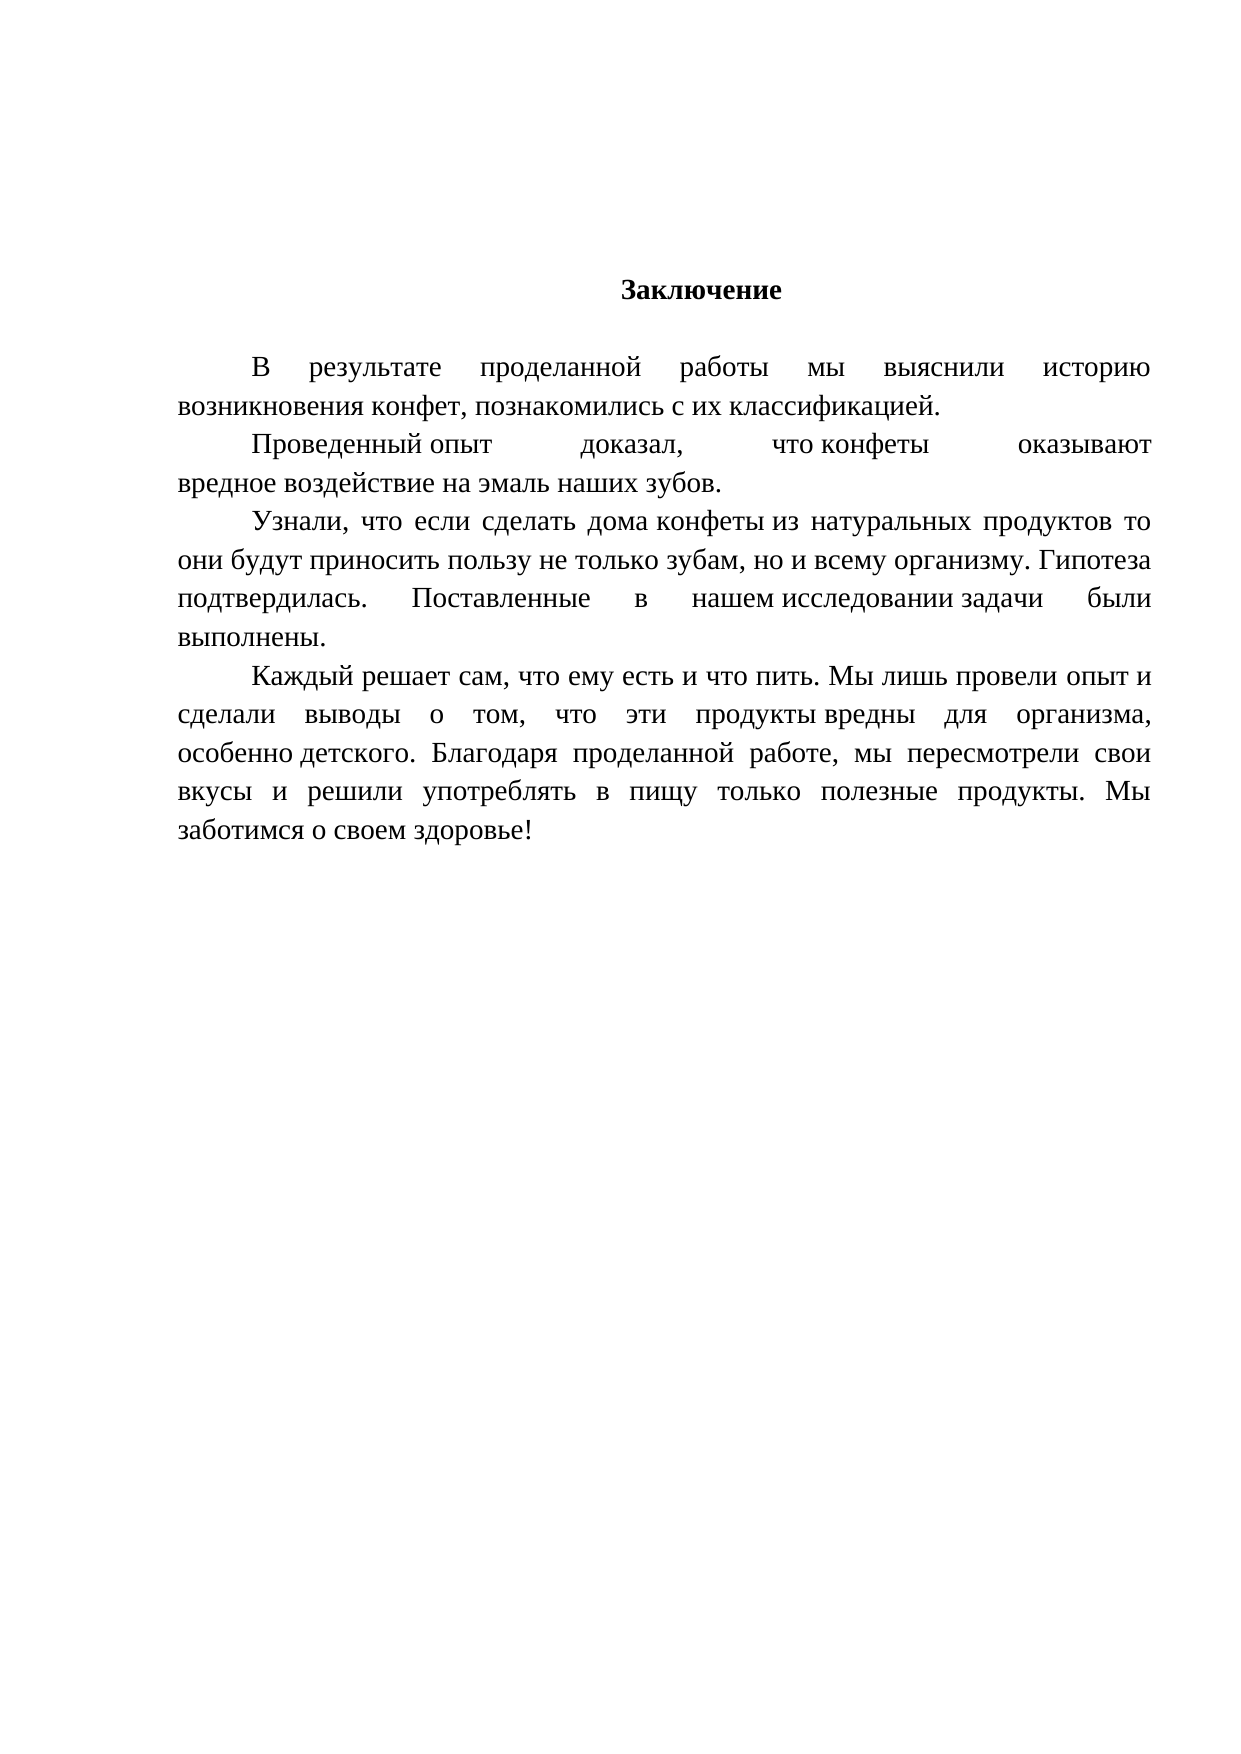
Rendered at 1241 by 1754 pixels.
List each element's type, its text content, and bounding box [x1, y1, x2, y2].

text В результате проделанной работы мы выяснили историю возникновения конфет, познакомились с их классификацией. [177, 349, 1152, 421]
text Каждый решает сам, что ему есть и что пить. Мы лишь провели опыт и сделали выводы о том, что эти продукты вредны для организма, особенно детского. Благодаря проделанной работе, мы пересмотрели свои вкусы и решили употреблять в пищу только полезные продукты. Мы заботимся о своем здоровье! [177, 658, 1152, 845]
text Заключение [177, 272, 1152, 306]
text Узнали, что если сделать дома конфеты из натуральных продуктов то они будут приносить пользу не только зубам, но и всему организму. Гипотеза подтвердилась. Поставленные в нашем исследовании задачи были выполнены. [177, 503, 1152, 653]
text Проведенный опыт доказал, что конфеты оказывают вредное воздействие на эмаль наших зубов. [177, 426, 1152, 498]
